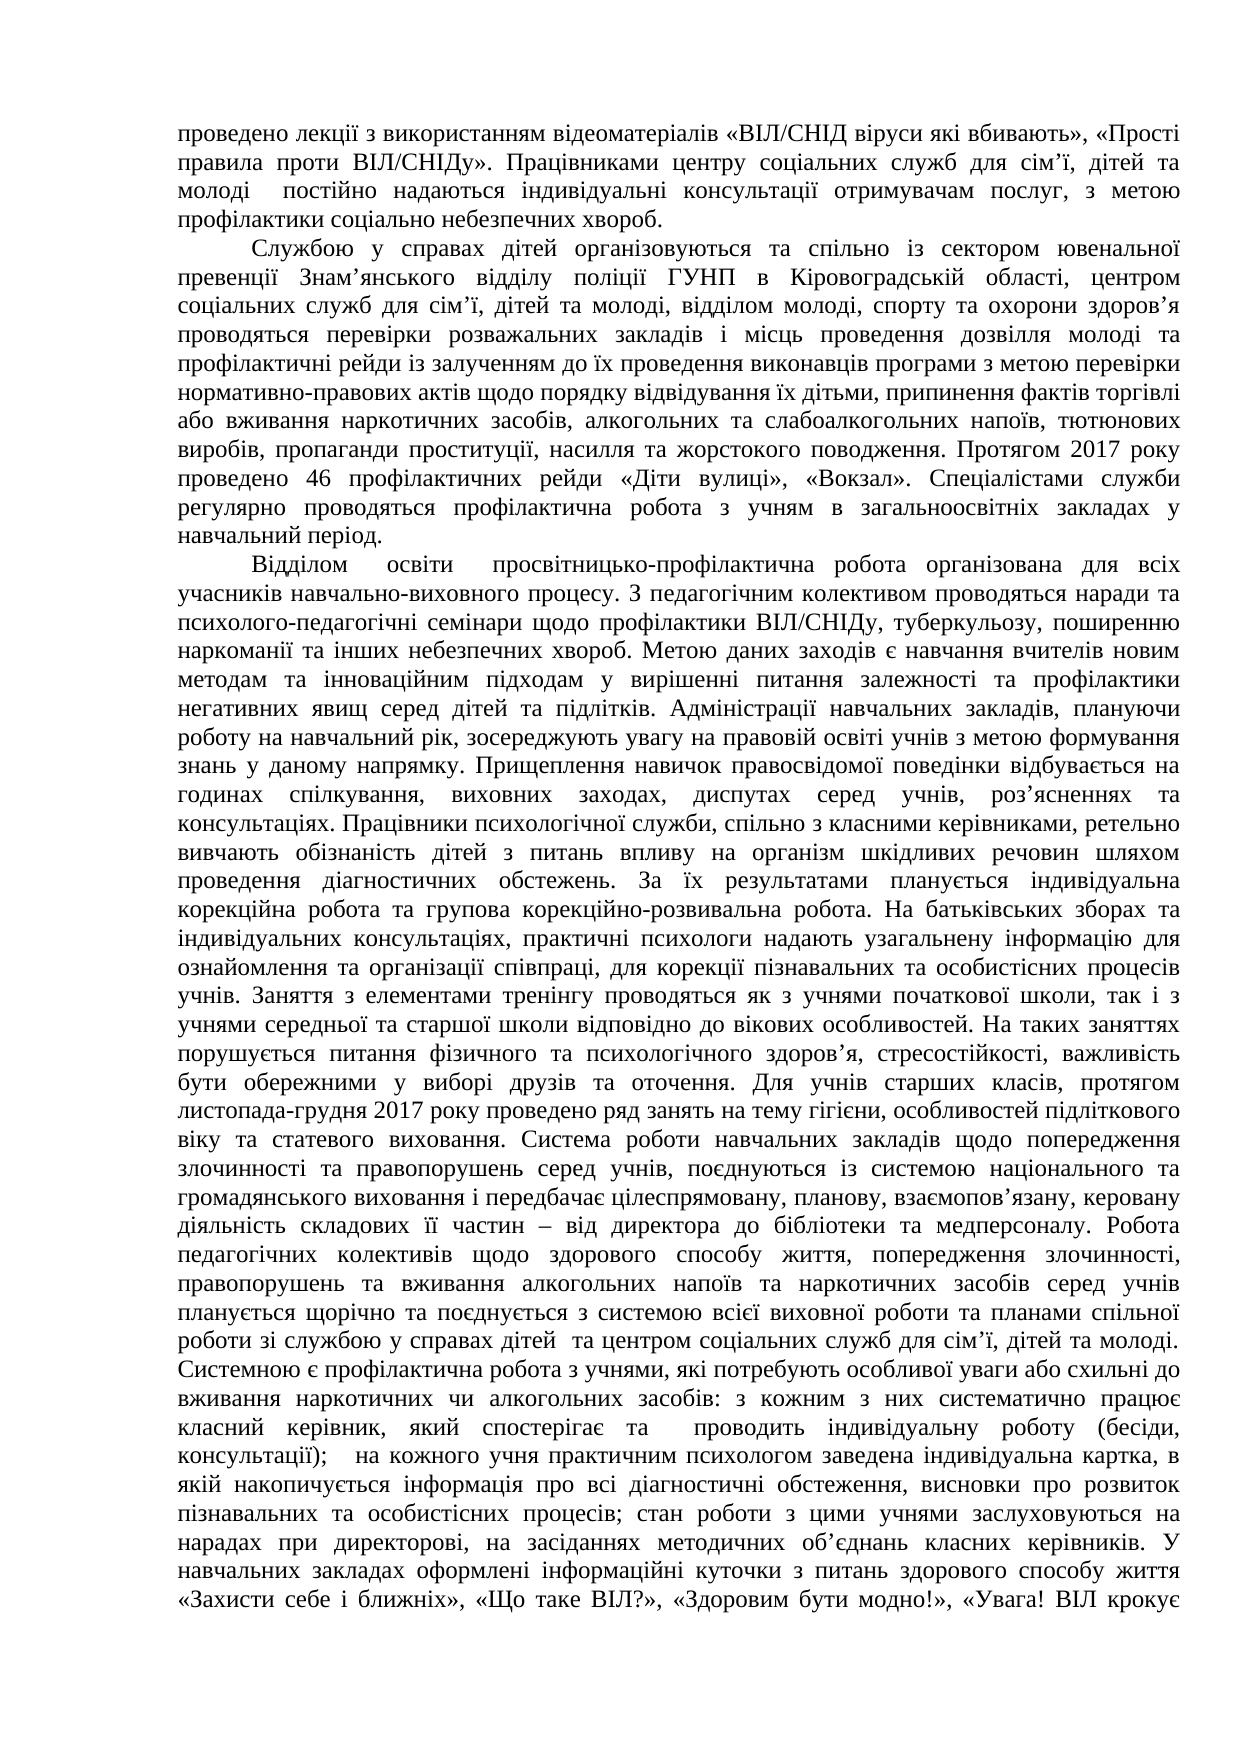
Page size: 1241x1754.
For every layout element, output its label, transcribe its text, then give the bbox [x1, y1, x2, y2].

text Службою у справах дітей організовуються та спільно із сектором ювенальної превенції Знам’янського відділу поліції ГУНП в Кіровоградській області, центром соціальних служб для сім’ї, дітей та молоді, відділом молоді, спорту та охорони здоров’я проводяться перевірки розважальних закладів і місць проведення дозвілля молоді та профілактичні рейди із залученням до їх проведення виконавців програми з метою перевірки нормативно-правових актів щодо порядку відвідування їх дітьми, припинення фактів торгівлі або вживання наркотичних засобів, алкогольних та слабоалкогольних напоїв, тютюнових виробів, пропаганди проституції, насилля та жорстокого поводження. Протягом 2017 року проведено 46 профілактичних рейди «Діти вулиці», «Вокзал». Спеціалістами служби регулярно проводяться профілактична робота з учням в загальноосвітніх закладах у навчальний період. [177, 233, 1181, 549]
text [177, 549, 1181, 1613]
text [177, 118, 1181, 233]
